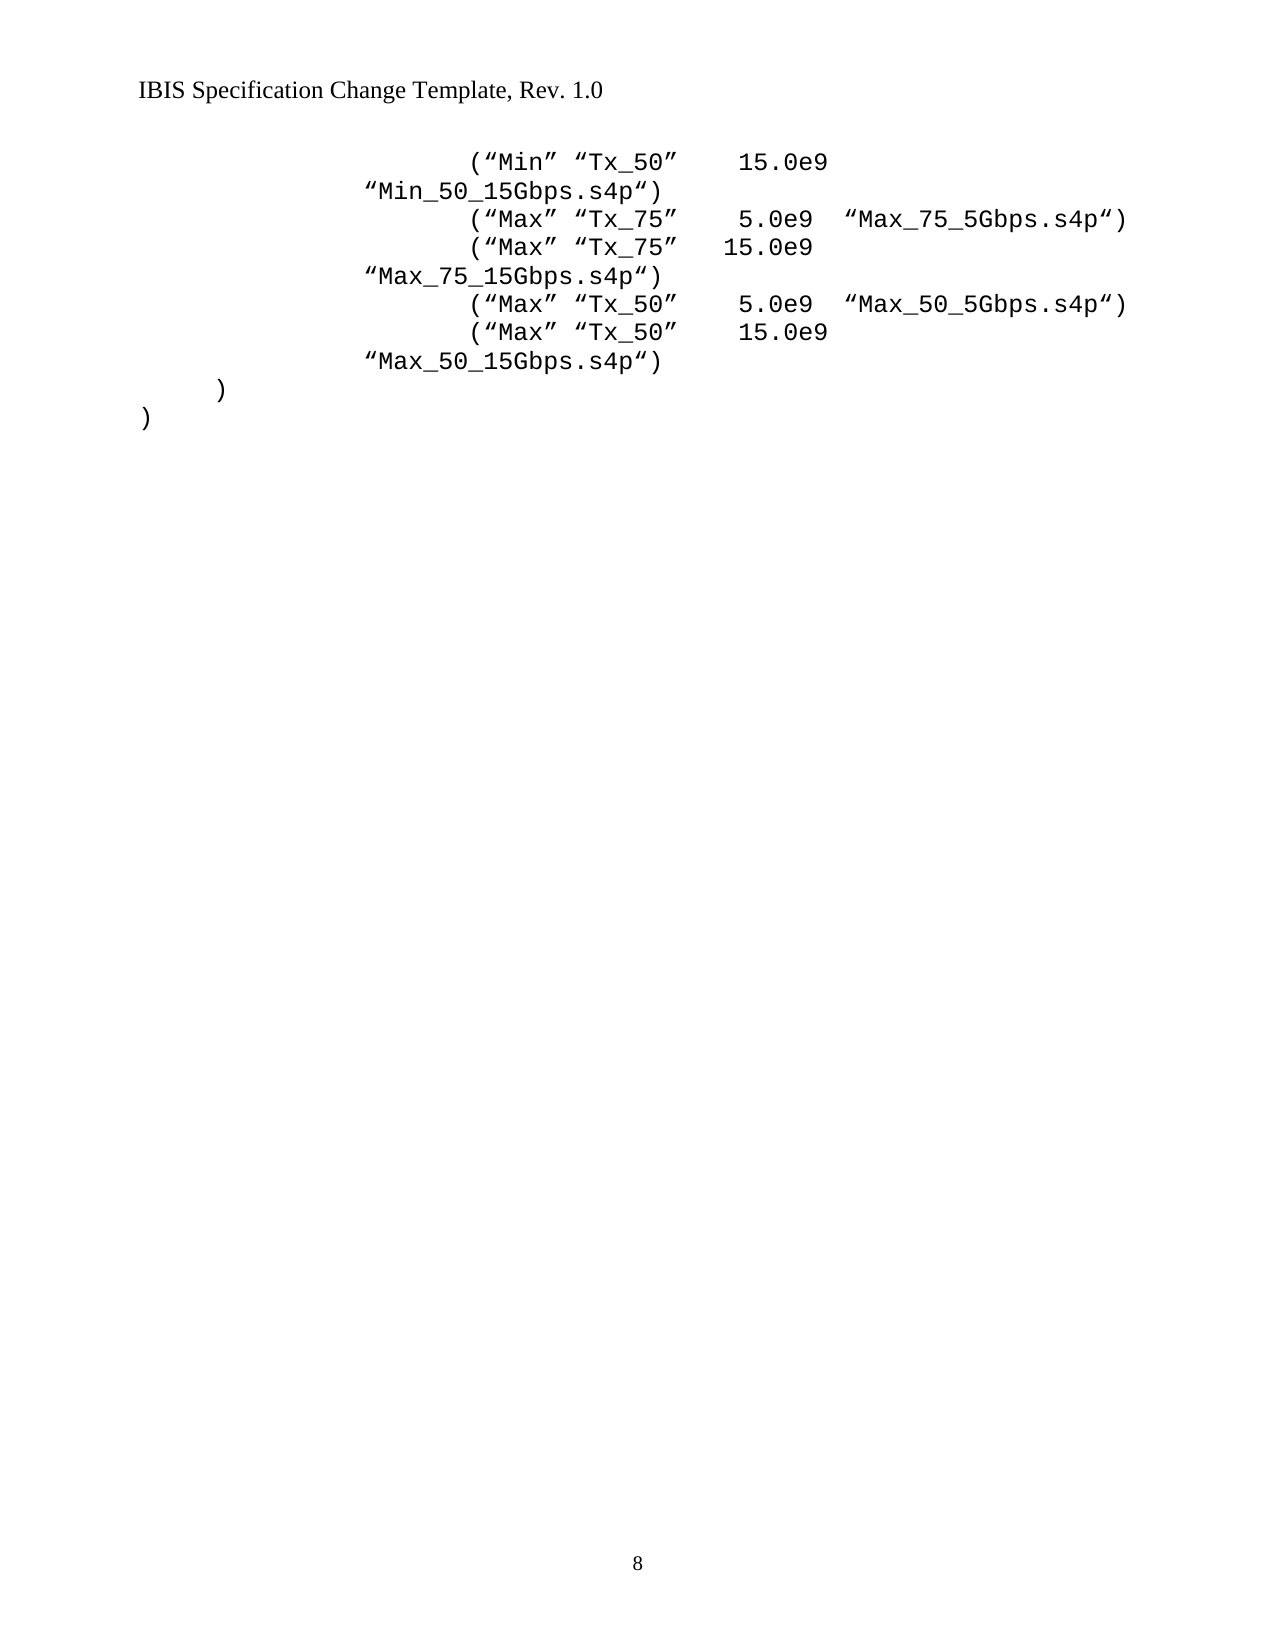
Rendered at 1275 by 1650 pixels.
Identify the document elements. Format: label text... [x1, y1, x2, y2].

text (“Max” “Tx_50” 15.0e9 “Max_50_15Gbps.s4p“) [363, 320, 1137, 377]
text (“Max” “Tx_75” 5.0e9 “Max_75_5Gbps.s4p“) [363, 207, 1137, 235]
text (“Min” “Tx_50” 15.0e9 “Min_50_15Gbps.s4p“) [363, 150, 1137, 207]
text ) [138, 405, 1137, 433]
text (“Max” “Tx_50” 5.0e9 “Max_50_5Gbps.s4p“) [363, 292, 1137, 320]
text (“Max” “Tx_75” 15.0e9 “Max_75_15Gbps.s4p“) [363, 235, 1137, 292]
text ) [213, 377, 1137, 405]
